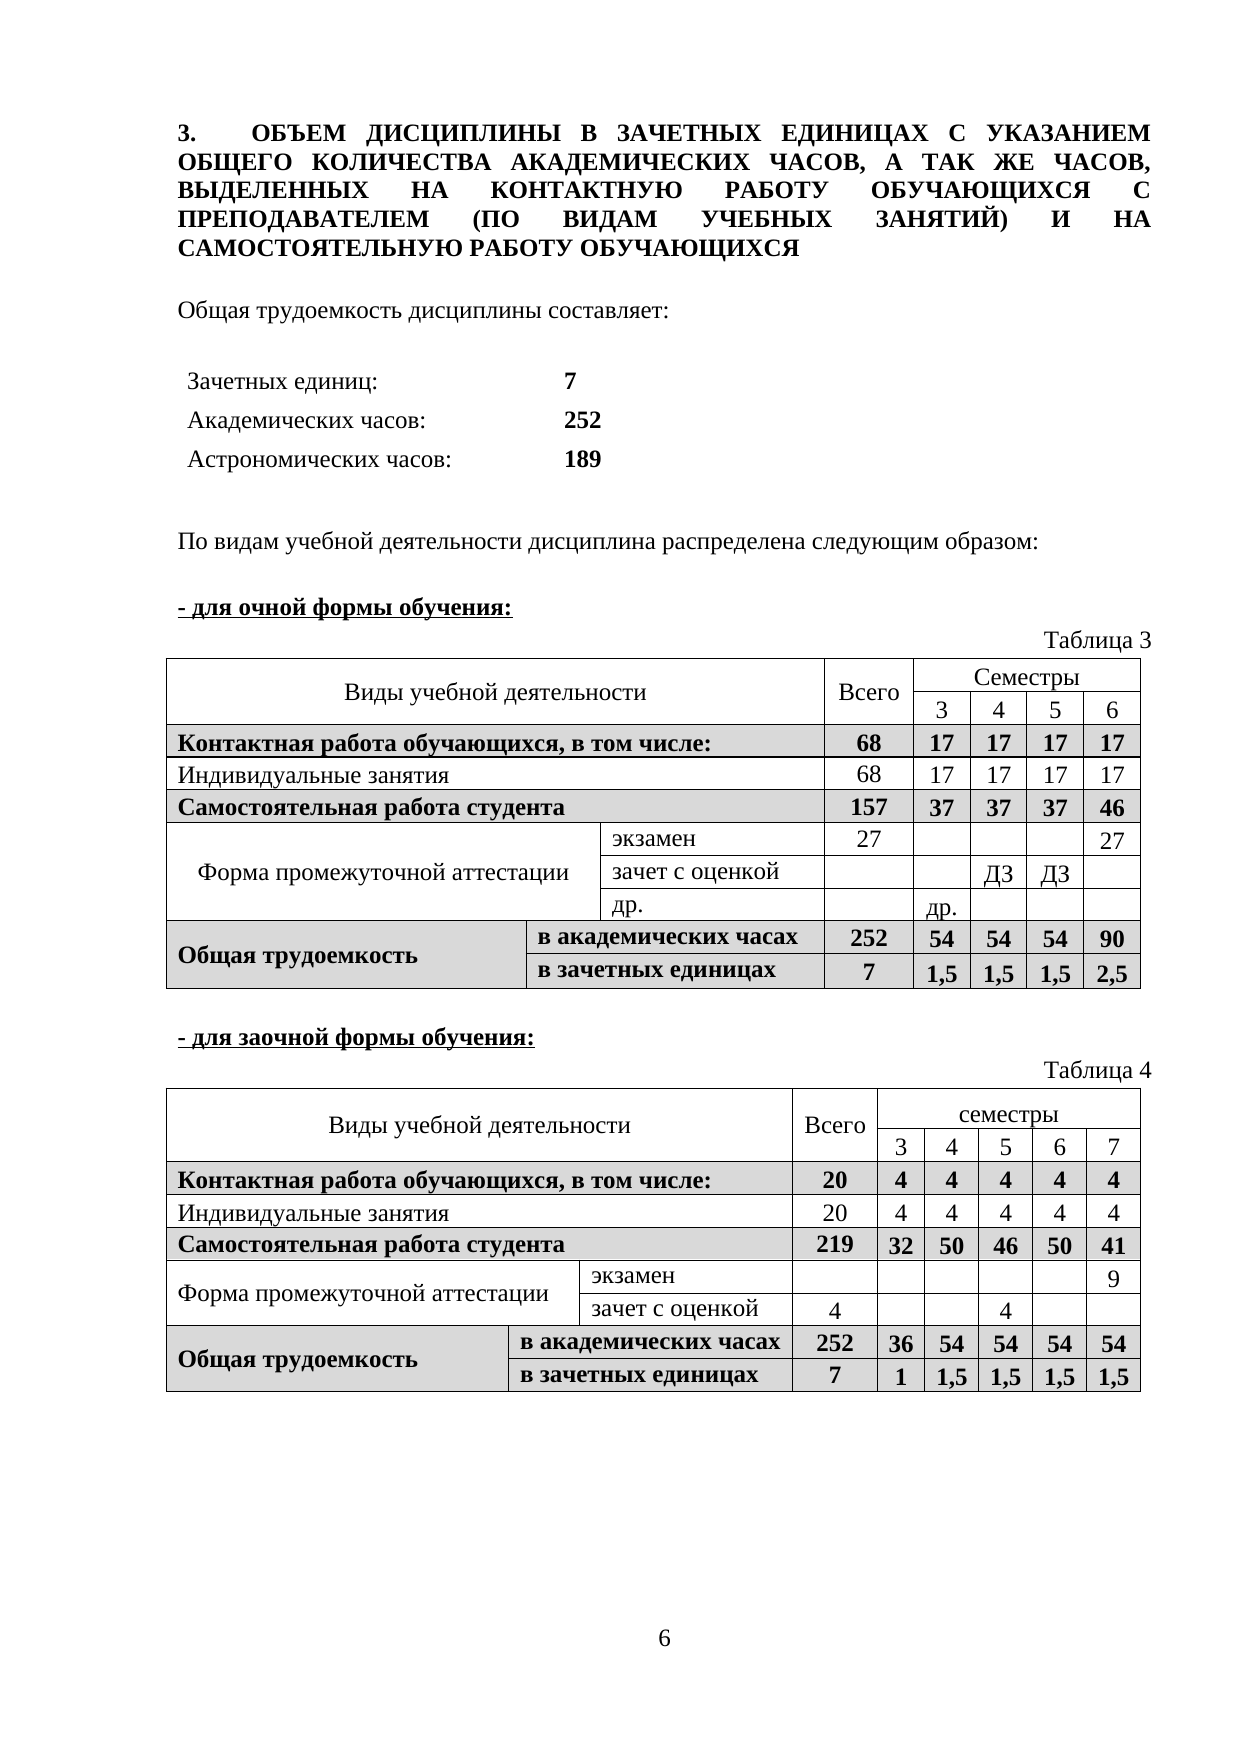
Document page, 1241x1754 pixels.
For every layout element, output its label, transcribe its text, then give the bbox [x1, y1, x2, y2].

table_cell [914, 823, 970, 855]
table_cell 4 [925, 1129, 978, 1161]
table_cell 54 [971, 921, 1026, 953]
table_cell 189 [553, 439, 636, 478]
table_cell Индивидуальные занятия [167, 1195, 792, 1227]
subtitle ОБЪЕМ ДИСЦИПЛИНЫ В ЗАЧЕТНЫХ ЕДИНИЦАХ С УКАЗАНИЕМ ОБЩЕГО КОЛИЧЕСТВА АКАДЕМИЧЕСКИХ ЧАСОВ, А ТАК ЖЕ ЧАСОВ, ВЫДЕЛЕННЫХ НА КОНТАКТНУЮ РАБОТУ ОБУЧАЮЩИХСЯ С ПРЕПОДАВАТЕЛЕМ (ПО ВИДАМ УЧЕБНЫХ ЗАНЯТИЙ) И НА САМОСТОЯТЕЛЬНУЮ РАБОТУ ОБУЧАЮЩИХСЯ [177, 118, 1152, 262]
table_cell 4 [878, 1162, 924, 1194]
table_cell в академических часах [527, 921, 824, 953]
table_cell 4 [1087, 1162, 1140, 1194]
table_cell [878, 1261, 924, 1292]
table_cell [925, 1261, 978, 1292]
table_cell [971, 823, 1026, 855]
table_cell 54 [1027, 921, 1083, 953]
table_cell 17 [971, 725, 1026, 756]
table_cell 90 [1084, 921, 1140, 953]
table_cell 252 [793, 1326, 877, 1358]
table_cell 1,5 [1033, 1359, 1086, 1391]
text Таблица 4 [177, 1055, 1152, 1083]
table_cell экзамен [580, 1261, 792, 1292]
table_cell 46 [979, 1228, 1032, 1259]
table_cell 54 [1087, 1326, 1140, 1358]
table_cell Индивидуальные занятия [167, 758, 824, 789]
table_cell 6 [1033, 1129, 1086, 1161]
table_cell Академических часов: [176, 400, 553, 439]
table_cell 4 [925, 1162, 978, 1194]
table_header Виды учебной деятельности [167, 1089, 792, 1161]
table_cell [878, 1294, 924, 1325]
table_header 7 [553, 361, 636, 400]
table_cell 7 [1087, 1129, 1140, 1161]
table_cell Контактная работа обучающихся, в том числе: [167, 1162, 792, 1194]
table_cell 41 [1087, 1228, 1140, 1259]
table_cell Общая трудоемкость [167, 1326, 508, 1391]
table_cell 54 [914, 921, 970, 953]
text - для заочной формы обучения: [177, 1022, 1152, 1050]
table_cell 27 [1084, 823, 1140, 855]
table_cell зачет с оценкой [580, 1294, 792, 1325]
table_cell 1,5 [914, 954, 970, 988]
text - для очной формы обучения: [177, 592, 1152, 621]
table_cell 20 [793, 1162, 877, 1194]
table_cell 4 [1033, 1162, 1086, 1194]
table_cell [1027, 823, 1083, 855]
table_cell 17 [1084, 725, 1140, 756]
table_cell 1,5 [979, 1359, 1032, 1391]
text Таблица 3 [177, 625, 1152, 654]
table_cell 3 [878, 1129, 924, 1161]
table_cell [1087, 1294, 1140, 1325]
table_cell 37 [914, 790, 970, 822]
table_cell [925, 1294, 978, 1325]
table_cell 1,5 [925, 1359, 978, 1391]
table_cell др. [601, 889, 824, 920]
table_cell в зачетных единицах [527, 954, 824, 988]
table_cell 4 [878, 1195, 924, 1227]
table_cell в академических часах [509, 1326, 792, 1358]
text Общая трудоемкость дисциплины составляет: [177, 295, 1152, 324]
table_cell [1033, 1294, 1086, 1325]
table_cell 9 [1087, 1261, 1140, 1292]
table_cell 20 [793, 1195, 877, 1227]
table_cell экзамен [601, 823, 824, 855]
table_cell [825, 889, 913, 920]
table_cell 7 [825, 954, 913, 988]
table_cell [793, 1261, 877, 1292]
table_cell 4 [979, 1195, 1032, 1227]
table_cell [971, 889, 1026, 920]
table_cell ДЗ [1027, 856, 1083, 888]
table_header Виды учебной деятельности [167, 659, 824, 723]
table_cell 157 [825, 790, 913, 822]
table_cell 5 [979, 1129, 1032, 1161]
table_cell [1084, 856, 1140, 888]
table_cell 17 [914, 725, 970, 756]
table_cell 68 [825, 725, 913, 756]
table_cell 50 [1033, 1228, 1086, 1259]
table_cell [1027, 889, 1083, 920]
table_cell Контактная работа обучающихся, в том числе: [167, 725, 824, 756]
table_cell 219 [793, 1228, 877, 1259]
text По видам учебной деятельности дисциплина распределена следующим образом: [177, 526, 1152, 554]
table_header семестры [878, 1089, 1140, 1128]
table_cell ДЗ [971, 856, 1026, 888]
table_cell 54 [1033, 1326, 1086, 1358]
table_cell 68 [825, 758, 913, 789]
table_cell [1084, 889, 1140, 920]
table_cell 4 [971, 692, 1026, 723]
table_cell 46 [1084, 790, 1140, 822]
table_cell 4 [925, 1195, 978, 1227]
table_cell Самостоятельная работа студента [167, 1228, 792, 1259]
table_cell 17 [1027, 725, 1083, 756]
table_cell 17 [971, 758, 1026, 789]
table_cell 32 [878, 1228, 924, 1259]
table_cell [979, 1261, 1032, 1292]
table_cell 17 [1084, 758, 1140, 789]
table_cell зачет с оценкой [601, 856, 824, 888]
table_cell 4 [979, 1162, 1032, 1194]
table_cell 4 [1033, 1195, 1086, 1227]
table_cell 54 [925, 1326, 978, 1358]
table_header Семестры [914, 659, 1140, 691]
table_cell Общая трудоемкость [167, 921, 526, 988]
table_cell Форма промежуточной аттестации [167, 823, 600, 920]
table_cell 3 [914, 692, 970, 723]
table_cell 54 [979, 1326, 1032, 1358]
table_header Всего [825, 659, 913, 723]
table_cell 7 [793, 1359, 877, 1391]
table_cell 2,5 [1084, 954, 1140, 988]
table_cell др. [914, 889, 970, 920]
table_cell 252 [825, 921, 913, 953]
table_header Зачетных единиц: [176, 361, 553, 400]
table_cell 4 [1087, 1195, 1140, 1227]
table_cell 37 [971, 790, 1026, 822]
table_cell 4 [793, 1294, 877, 1325]
table_cell 50 [925, 1228, 978, 1259]
table_cell 6 [1084, 692, 1140, 723]
table_cell 36 [878, 1326, 924, 1358]
table_cell 17 [914, 758, 970, 789]
table_cell 5 [1027, 692, 1083, 723]
table_cell [1033, 1261, 1086, 1292]
table_cell 1 [878, 1359, 924, 1391]
table_header Всего [793, 1089, 877, 1161]
table_cell 1,5 [971, 954, 1026, 988]
table_cell [914, 856, 970, 888]
table_cell 27 [825, 823, 913, 855]
table_cell [825, 856, 913, 888]
table_cell Астрономических часов: [176, 439, 553, 478]
table_cell 17 [1027, 758, 1083, 789]
table_cell в зачетных единицах [509, 1359, 792, 1391]
table_cell 1,5 [1027, 954, 1083, 988]
table_cell Самостоятельная работа студента [167, 790, 824, 822]
table_cell 4 [979, 1294, 1032, 1325]
table_cell Форма промежуточной аттестации [167, 1261, 579, 1325]
table_cell 1,5 [1087, 1359, 1140, 1391]
table_cell 252 [553, 400, 636, 439]
table_cell 37 [1027, 790, 1083, 822]
